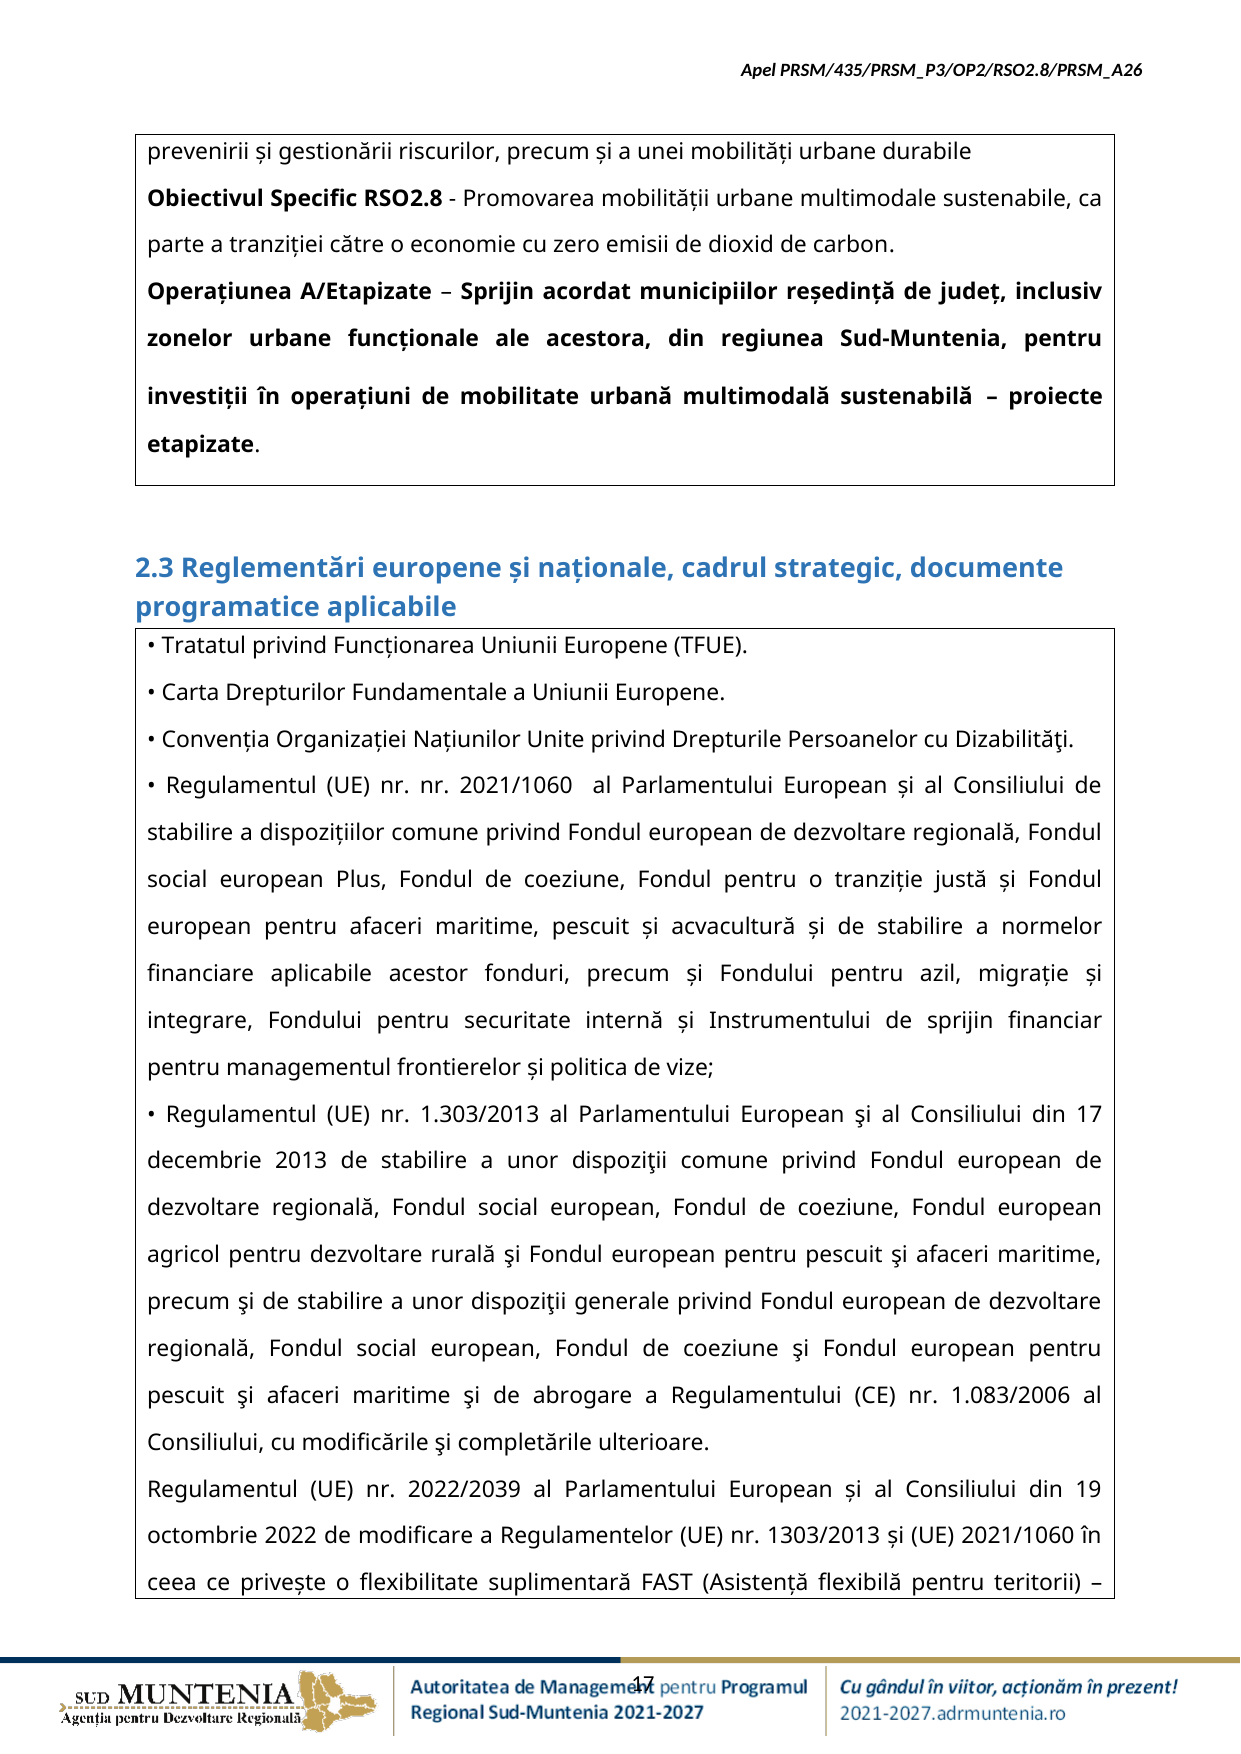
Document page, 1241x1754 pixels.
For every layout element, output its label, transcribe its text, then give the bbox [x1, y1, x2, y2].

picture [0, 1657, 1241, 1737]
subtitle 2.3 Reglementări europene și naționale, cadrul strategic, documente programatice aplicabile [135, 548, 1150, 625]
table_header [136, 135, 1114, 485]
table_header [136, 629, 1114, 1597]
